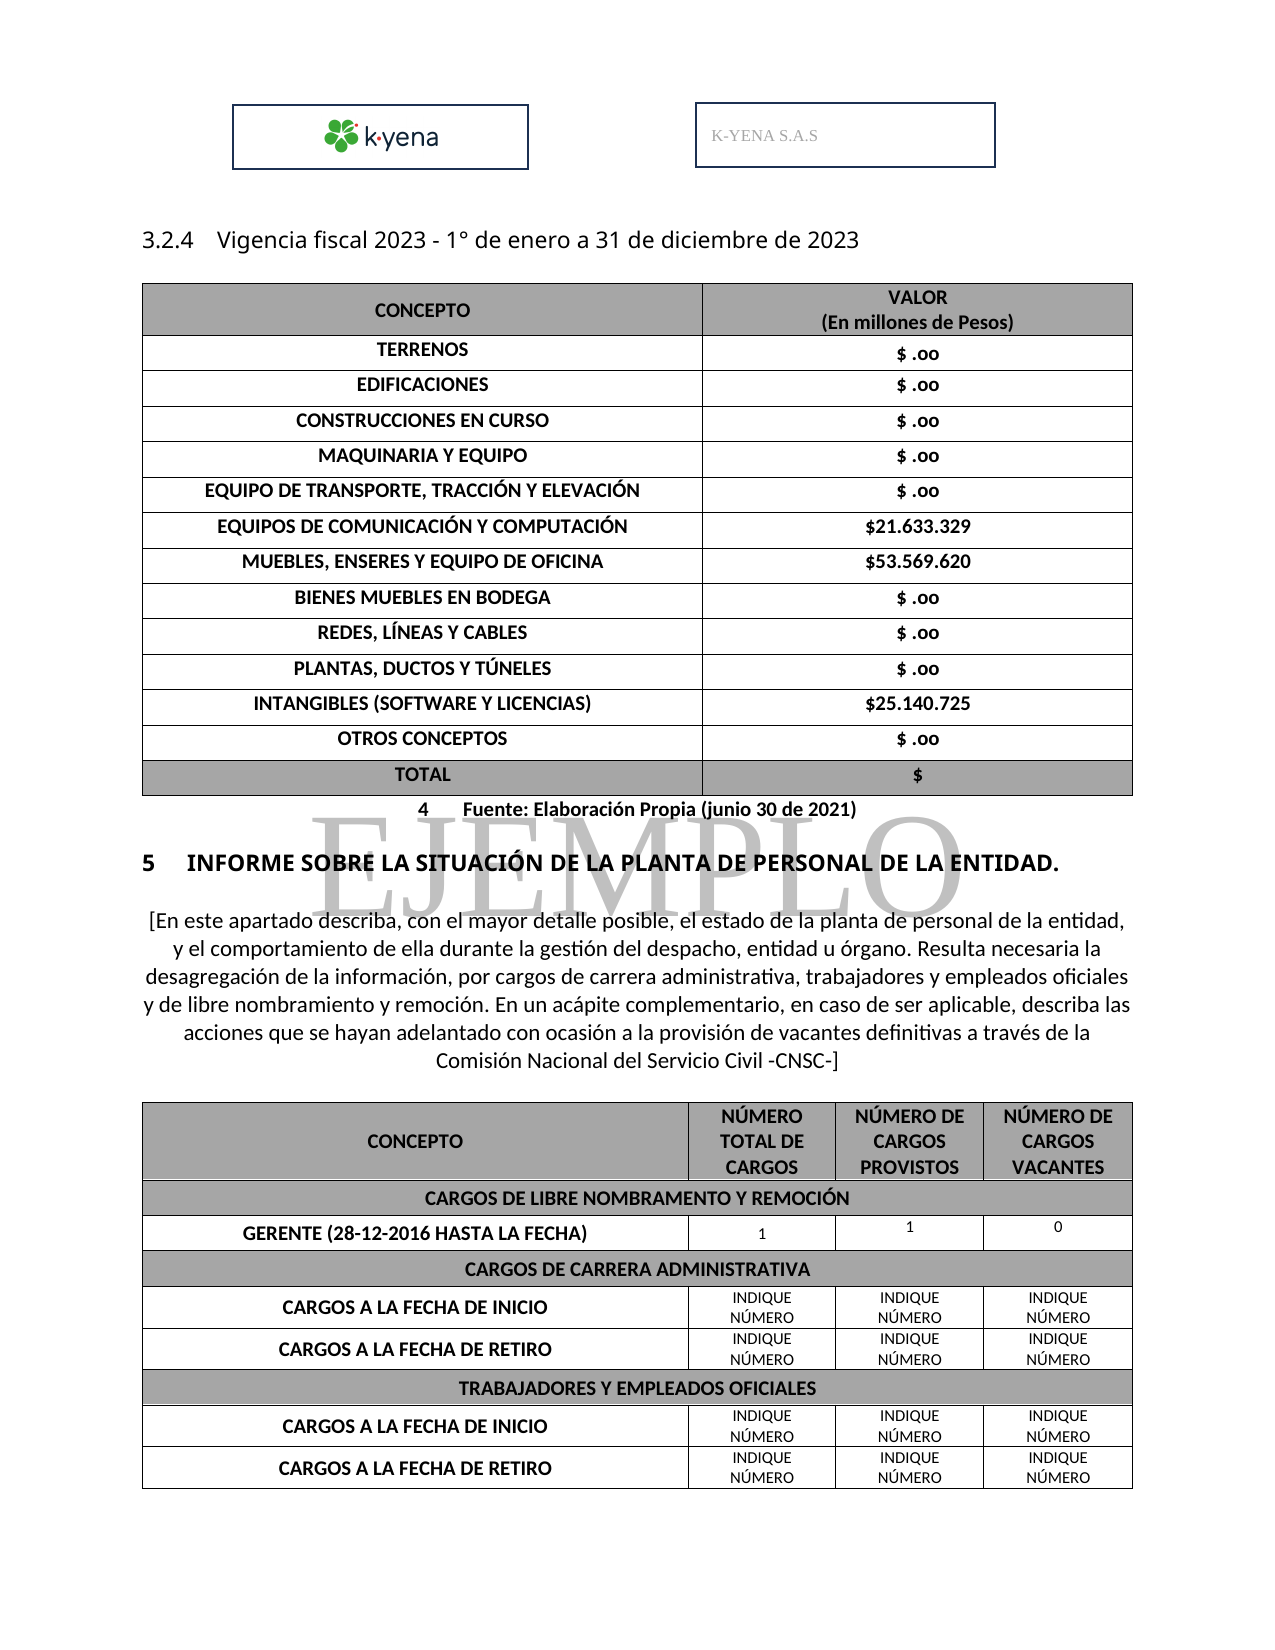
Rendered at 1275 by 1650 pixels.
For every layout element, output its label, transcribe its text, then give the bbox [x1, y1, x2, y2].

table_cell CARGOS DE LIBRE NOMBRAMENTO Y REMOCIÓN [143, 1181, 1132, 1215]
table_cell CARGOS A LA FECHA DE INICIO [143, 1406, 688, 1446]
table_cell INDIQUE NÚMERO [836, 1447, 983, 1488]
table_cell INDIQUE NÚMERO [836, 1406, 983, 1446]
table_cell INTANGIBLES (SOFTWARE Y LICENCIAS) [143, 690, 702, 724]
subtitle Vigencia fiscal 2023 - 1° de enero a 31 de diciembre de 2023 [142, 224, 1133, 255]
table_cell INDIQUE NÚMERO [689, 1287, 835, 1327]
table_cell TRABAJADORES Y EMPLEADOS OFICIALES [143, 1370, 1132, 1404]
table_cell 0 [984, 1216, 1132, 1250]
table_cell $ .oo [703, 336, 1132, 370]
table_cell CONSTRUCCIONES EN CURSO [143, 407, 702, 441]
table_cell $ .oo [703, 619, 1132, 654]
table_cell EQUIPOS DE COMUNICACIÓN Y COMPUTACIÓN [143, 513, 702, 547]
table_cell MUEBLES, ENSERES Y EQUIPO DE OFICINA [143, 549, 702, 583]
table_cell INDIQUE NÚMERO [984, 1447, 1132, 1488]
table_cell CARGOS A LA FECHA DE RETIRO [143, 1329, 688, 1369]
table_cell EDIFICACIONES [143, 371, 702, 406]
table_cell INDIQUE NÚMERO [984, 1406, 1132, 1446]
table_cell $ .oo [703, 371, 1132, 406]
table_cell INDIQUE NÚMERO [689, 1406, 835, 1446]
table_header CONCEPTO [143, 1103, 688, 1179]
table_cell $ [703, 761, 1132, 795]
table_cell TOTAL [143, 761, 702, 795]
table_cell INDIQUE NÚMERO [689, 1447, 835, 1488]
list Fuente: Elaboración Propia (junio 30 de 2021) [142, 796, 1133, 822]
table_cell $ .oo [703, 726, 1132, 760]
table_header CONCEPTO [143, 284, 702, 335]
table_cell $ .oo [703, 407, 1132, 441]
table_header VALOR (En millones de Pesos) [703, 284, 1132, 335]
table_cell BIENES MUEBLES EN BODEGA [143, 584, 702, 618]
table_cell CARGOS A LA FECHA DE INICIO [143, 1287, 688, 1327]
table_cell TERRENOS [143, 336, 702, 370]
table_cell CARGOS A LA FECHA DE RETIRO [143, 1447, 688, 1488]
text [En este apartado describa, con el mayor detalle posible, el estado de la planta de personal de la entidad, y el comportamiento de ella durante la gestión del despacho, entidad u órgano. Resulta necesaria la desagregación de la información, por cargos de carrera administrativa, trabajadores y empleados oficiales y de libre nombramiento y remoción. En un acápite complementario, en caso de ser aplicable, describa las acciones que se hayan adelantado con ocasión a la provisión de vacantes definitivas a través de la Comisión Nacional del Servicio Civil -CNSC-] [142, 906, 1133, 1074]
table_cell $25.140.725 [703, 690, 1132, 724]
table_cell REDES, LÍNEAS Y CABLES [143, 619, 702, 654]
table_cell EQUIPO DE TRANSPORTE, TRACCIÓN Y ELEVACIÓN [143, 478, 702, 512]
table_cell CARGOS DE CARRERA ADMINISTRATIVA [143, 1251, 1132, 1286]
table_cell $ .oo [703, 655, 1132, 689]
table_header NÚMERO DE CARGOS VACANTES [984, 1103, 1132, 1179]
subtitle INFORME SOBRE LA SITUACIÓN DE LA PLANTA DE PERSONAL DE LA ENTIDAD. [142, 847, 1133, 878]
table_header NÚMERO TOTAL DE CARGOS [689, 1103, 835, 1179]
table_cell $53.569.620 [703, 549, 1132, 583]
table_cell INDIQUE NÚMERO [836, 1287, 983, 1327]
table_cell INDIQUE NÚMERO [984, 1287, 1132, 1327]
table_cell $ .oo [703, 584, 1132, 618]
table_cell GERENTE (28-12-2016 HASTA LA FECHA) [143, 1216, 688, 1250]
table_cell 1 [689, 1216, 835, 1250]
table_cell $ .oo [703, 442, 1132, 477]
table_cell OTROS CONCEPTOS [143, 726, 702, 760]
table_cell INDIQUE NÚMERO [984, 1329, 1132, 1369]
picture [321, 116, 440, 158]
table_cell $21.633.329 [703, 513, 1132, 547]
table_cell MAQUINARIA Y EQUIPO [143, 442, 702, 477]
table_cell INDIQUE NÚMERO [689, 1329, 835, 1369]
table_cell $ .oo [703, 478, 1132, 512]
table_cell 1 [836, 1216, 983, 1250]
table_cell PLANTAS, DUCTOS Y TÚNELES [143, 655, 702, 689]
table_header NÚMERO DE CARGOS PROVISTOS [836, 1103, 983, 1179]
table_cell INDIQUE NÚMERO [836, 1329, 983, 1369]
